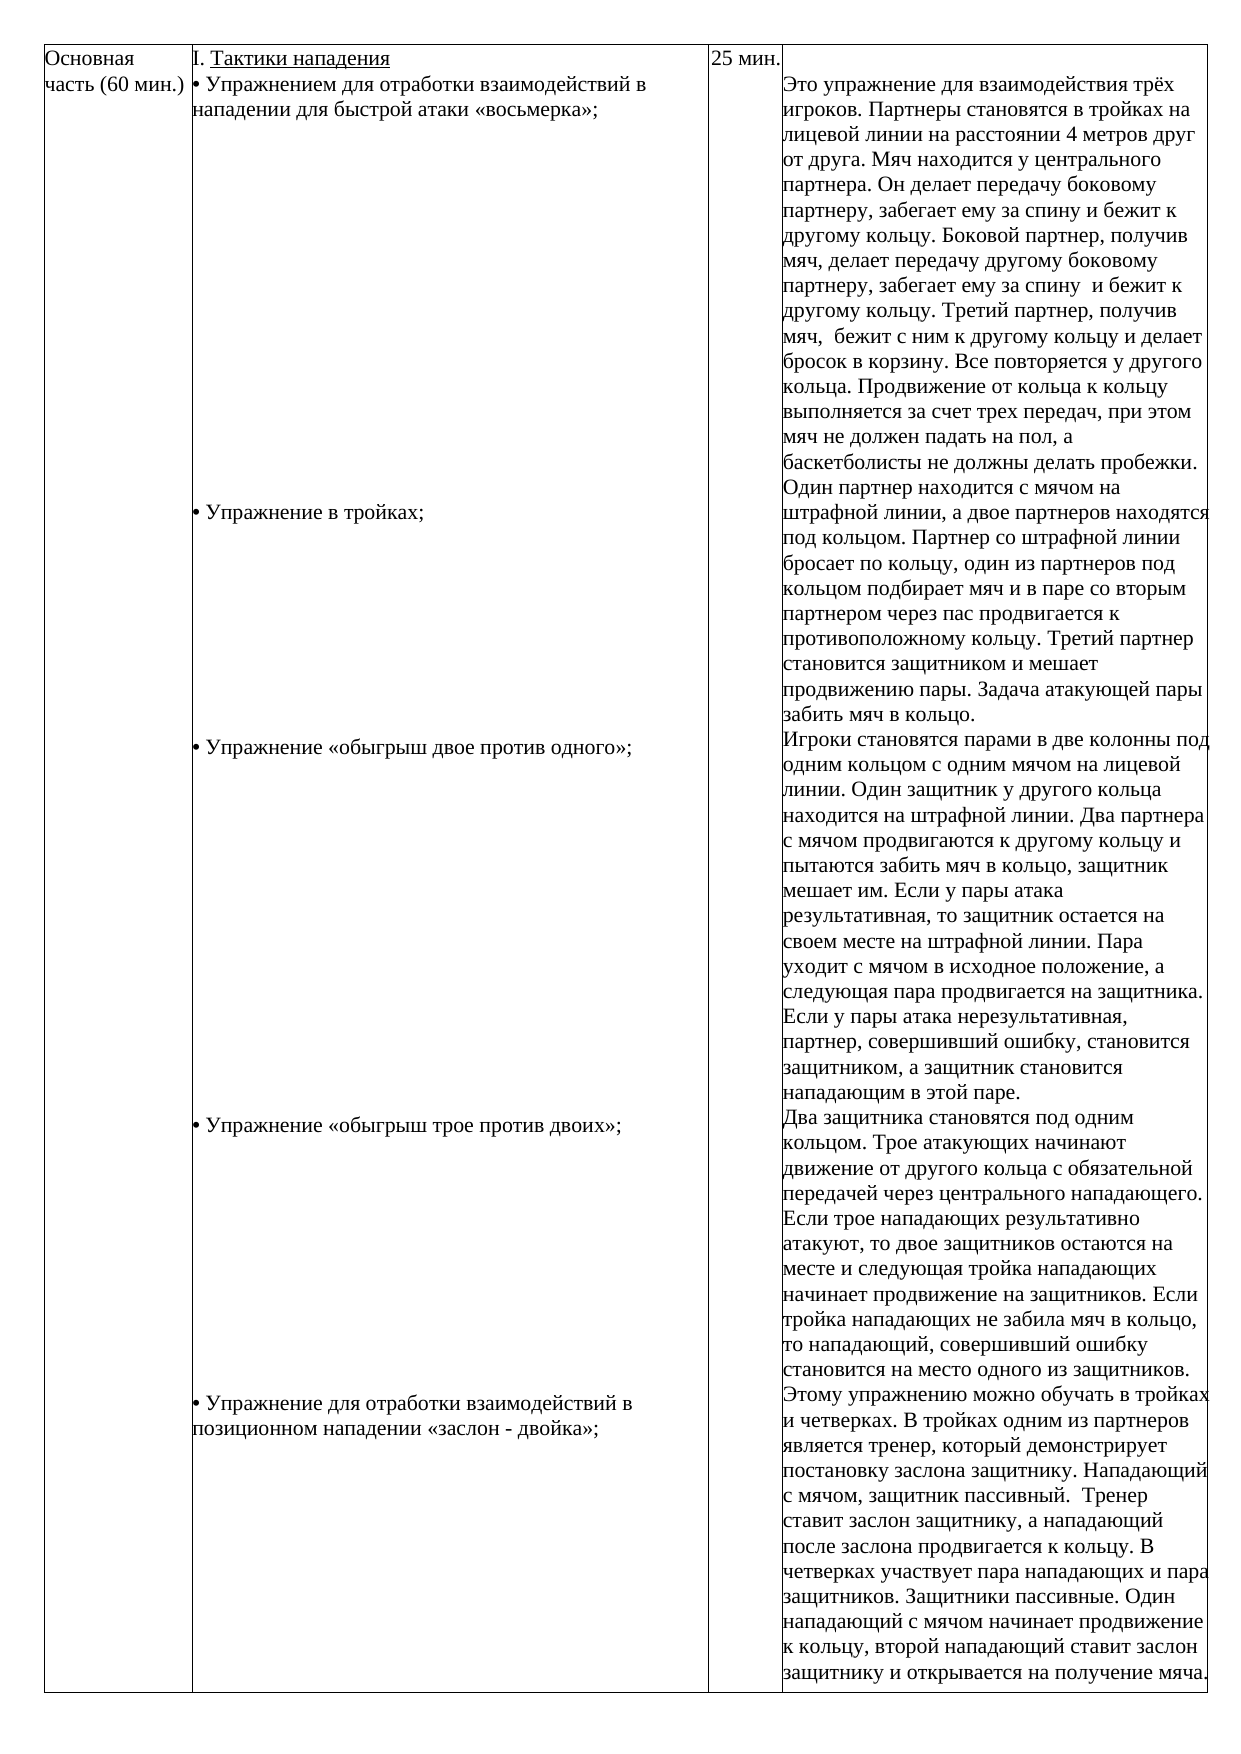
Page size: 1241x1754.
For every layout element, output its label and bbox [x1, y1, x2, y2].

table_cell [45, 45, 192, 1692]
table_cell [193, 45, 708, 1692]
table_cell [783, 45, 1207, 1692]
table_cell [709, 45, 782, 1692]
